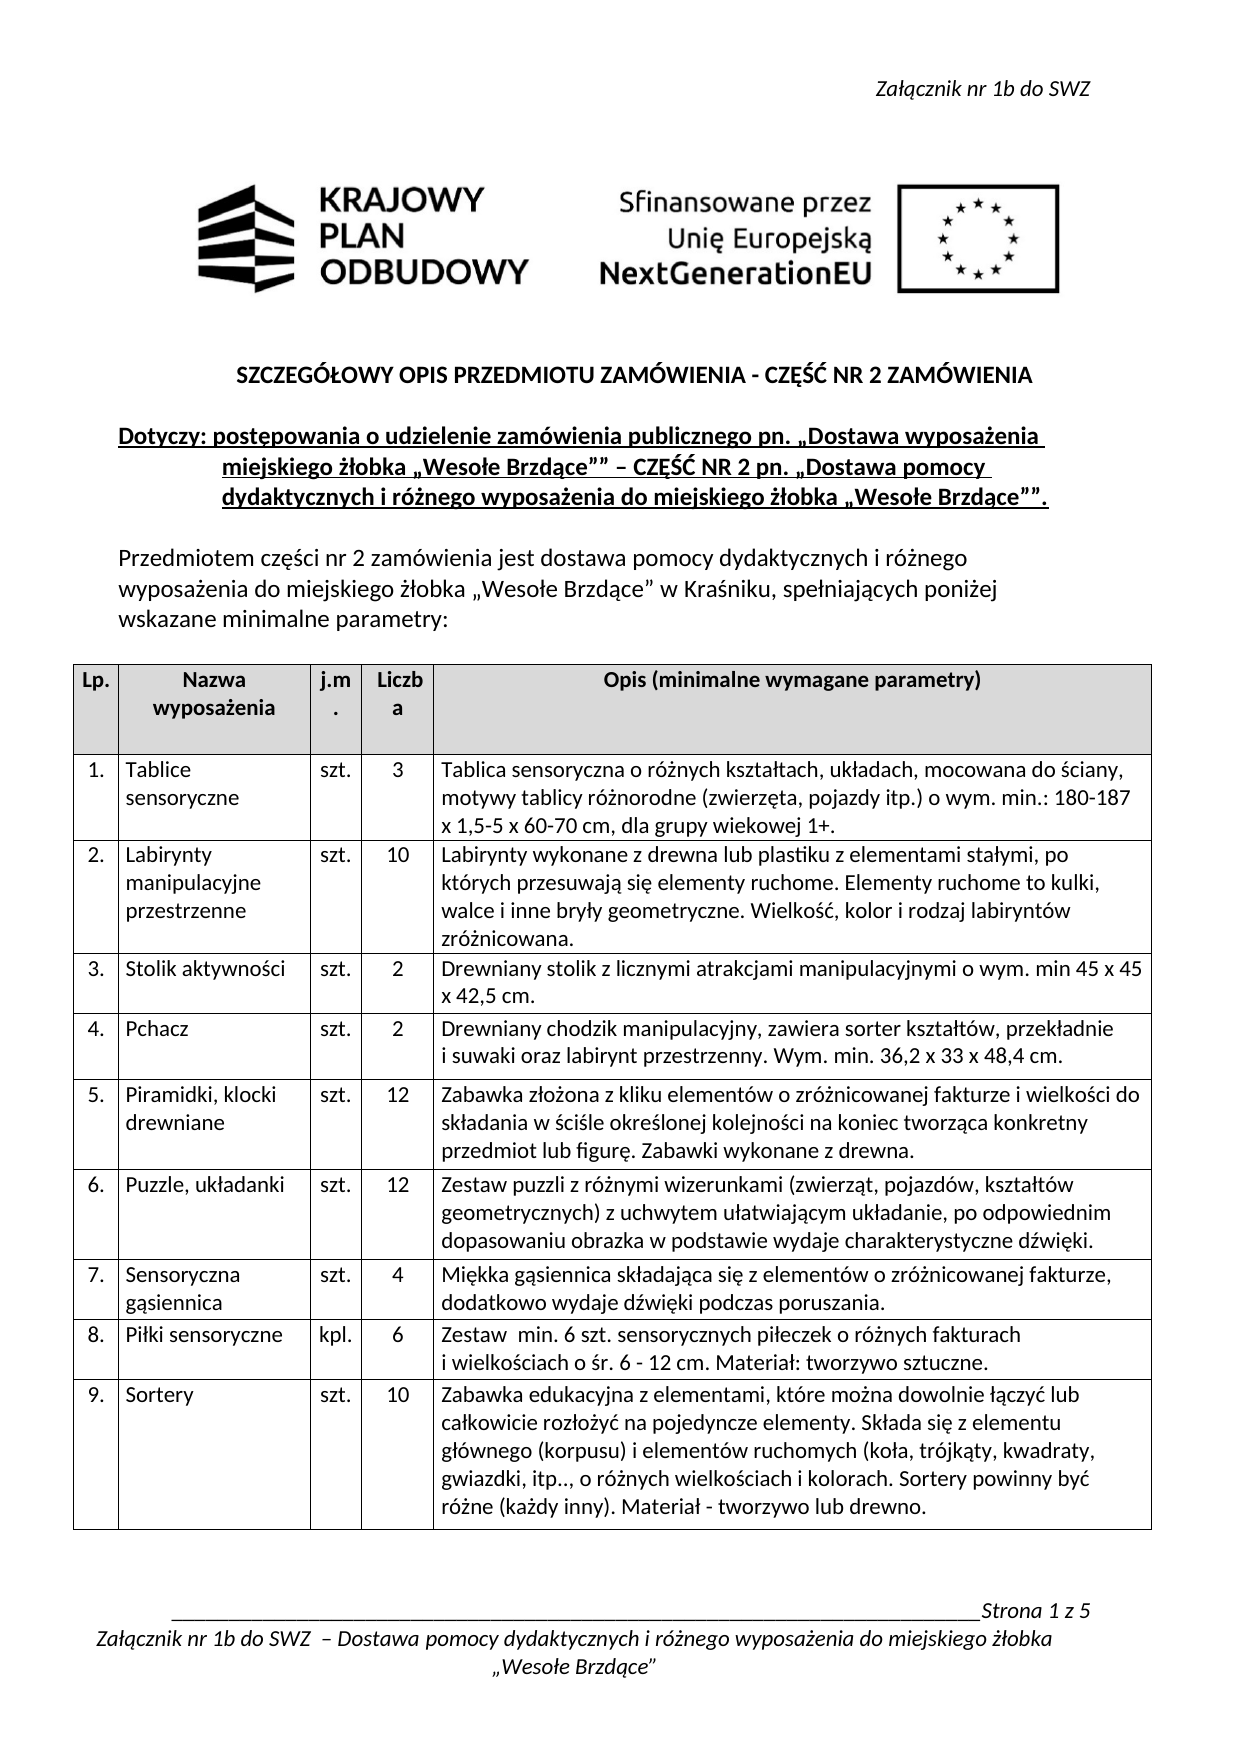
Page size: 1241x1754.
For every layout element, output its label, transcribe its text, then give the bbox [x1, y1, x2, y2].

table_cell 4 [362, 1260, 433, 1319]
table_cell Labirynty manipulacyjne przestrzenne [119, 841, 310, 953]
table_cell 3 [362, 755, 433, 839]
table_cell 3. [74, 954, 118, 1013]
table_cell Drewniany chodzik manipulacyjny, zawiera sorter kształtów, przekładnie i suwaki oraz labirynt przestrzenny. Wym. min. 36,2 x 33 x 48,4 cm. [434, 1014, 1151, 1079]
table_cell Sortery [119, 1380, 310, 1529]
picture [162, 148, 1095, 329]
table_header Opis (minimalne wymagane parametry) [434, 665, 1151, 754]
table_cell Labirynty wykonane z drewna lub plastiku z elementami stałymi, po których przesuwają się elementy ruchome. Elementy ruchome to kulki, walce i inne bryły geometryczne. Wielkość, kolor i rodzaj labiryntów zróżnicowana. [434, 841, 1151, 953]
table_cell 10 [362, 841, 433, 953]
table_header Liczba [362, 665, 433, 754]
table_header j.m. [311, 665, 361, 754]
table_cell szt. [311, 1014, 361, 1079]
text Przedmiotem części nr 2 zamówienia jest dostawa pomocy dydaktycznych i różnego wyposażenia do miejskiego żłobka „Wesołe Brzdące” w Kraśniku, spełniających poniżej wskazane minimalne parametry: [118, 542, 1093, 634]
table_cell Zabawka edukacyjna z elementami, które można dowolnie łączyć lub całkowicie rozłożyć na pojedyncze elementy. Składa się z elementu głównego (korpusu) i elementów ruchomych (koła, trójkąty, kwadraty, gwiazdki, itp.., o różnych wielkościach i kolorach. Sortery powinny być różne (każdy inny). Materiał - tworzywo lub drewno. [434, 1380, 1151, 1529]
table_cell Piramidki, klocki drewniane [119, 1080, 310, 1169]
table_cell Tablica sensoryczna o różnych kształtach, układach, mocowana do ściany, motywy tablicy różnorodne (zwierzęta, pojazdy itp.) o wym. min.: 180-187 x 1,5-5 x 60-70 cm, dla grupy wiekowej 1+. [434, 755, 1151, 839]
table_cell 2 [362, 954, 433, 1013]
table_cell Sensoryczna gąsiennica [119, 1260, 310, 1319]
table_cell 1. [74, 755, 118, 839]
table_cell 6 [362, 1320, 433, 1379]
table_cell szt. [311, 1380, 361, 1529]
table_cell 4. [74, 1014, 118, 1079]
table_cell Zestaw min. 6 szt. sensorycznych piłeczek o różnych fakturach i wielkościach o śr. 6 - 12 cm. Materiał: tworzywo sztuczne. [434, 1320, 1151, 1379]
table_cell szt. [311, 1170, 361, 1259]
table_cell 12 [362, 1080, 433, 1169]
table_cell szt. [311, 841, 361, 953]
table_cell szt. [311, 755, 361, 839]
table_cell Piłki sensoryczne [119, 1320, 310, 1379]
table_cell 8. [74, 1320, 118, 1379]
table_cell Pchacz [119, 1014, 310, 1079]
table_cell Zabawka złożona z kliku elementów o zróżnicowanej fakturze i wielkości do składania w ściśle określonej kolejności na koniec tworząca konkretny przedmiot lub figurę. Zabawki wykonane z drewna. [434, 1080, 1151, 1169]
table_cell 10 [362, 1380, 433, 1529]
table_cell 2. [74, 841, 118, 953]
table_cell Drewniany stolik z licznymi atrakcjami manipulacyjnymi o wym. min 45 x 45 x 42,5 cm. [434, 954, 1151, 1013]
table_cell 6. [74, 1170, 118, 1259]
table_cell 5. [74, 1080, 118, 1169]
text Dotyczy: postępowania o udzielenie zamówienia publicznego pn. „Dostawa wyposażenia miejskiego żłobka „Wesołe Brzdące”” – CZĘŚĆ NR 2 pn. „Dostawa pomocy dydaktycznych i różnego wyposażenia do miejskiego żłobka „Wesołe Brzdące””. [118, 420, 1093, 512]
table_cell Puzzle, układanki [119, 1170, 310, 1259]
table_cell szt. [311, 954, 361, 1013]
table_cell Zestaw puzzli z różnymi wizerunkami (zwierząt, pojazdów, kształtów geometrycznych) z uchwytem ułatwiającym układanie, po odpowiednim dopasowaniu obrazka w podstawie wydaje charakterystyczne dźwięki. [434, 1170, 1151, 1259]
table_cell Tablice sensoryczne [119, 755, 310, 839]
table_header Lp. [74, 665, 118, 754]
table_cell kpl. [311, 1320, 361, 1379]
table_header Nazwa wyposażenia [119, 665, 310, 754]
table_cell Miękka gąsiennica składająca się z elementów o zróżnicowanej fakturze, dodatkowo wydaje dźwięki podczas poruszania. [434, 1260, 1151, 1319]
table_cell Stolik aktywności [119, 954, 310, 1013]
table_cell 9. [74, 1380, 118, 1529]
table_cell 2 [362, 1014, 433, 1079]
table_cell szt. [311, 1260, 361, 1319]
table_cell 7. [74, 1260, 118, 1319]
table_cell szt. [311, 1080, 361, 1169]
table_cell 12 [362, 1170, 433, 1259]
text SZCZEGÓŁOWY OPIS PRZEDMIOTU ZAMÓWIENIA - CZĘŚĆ NR 2 ZAMÓWIENIA [177, 359, 1093, 390]
